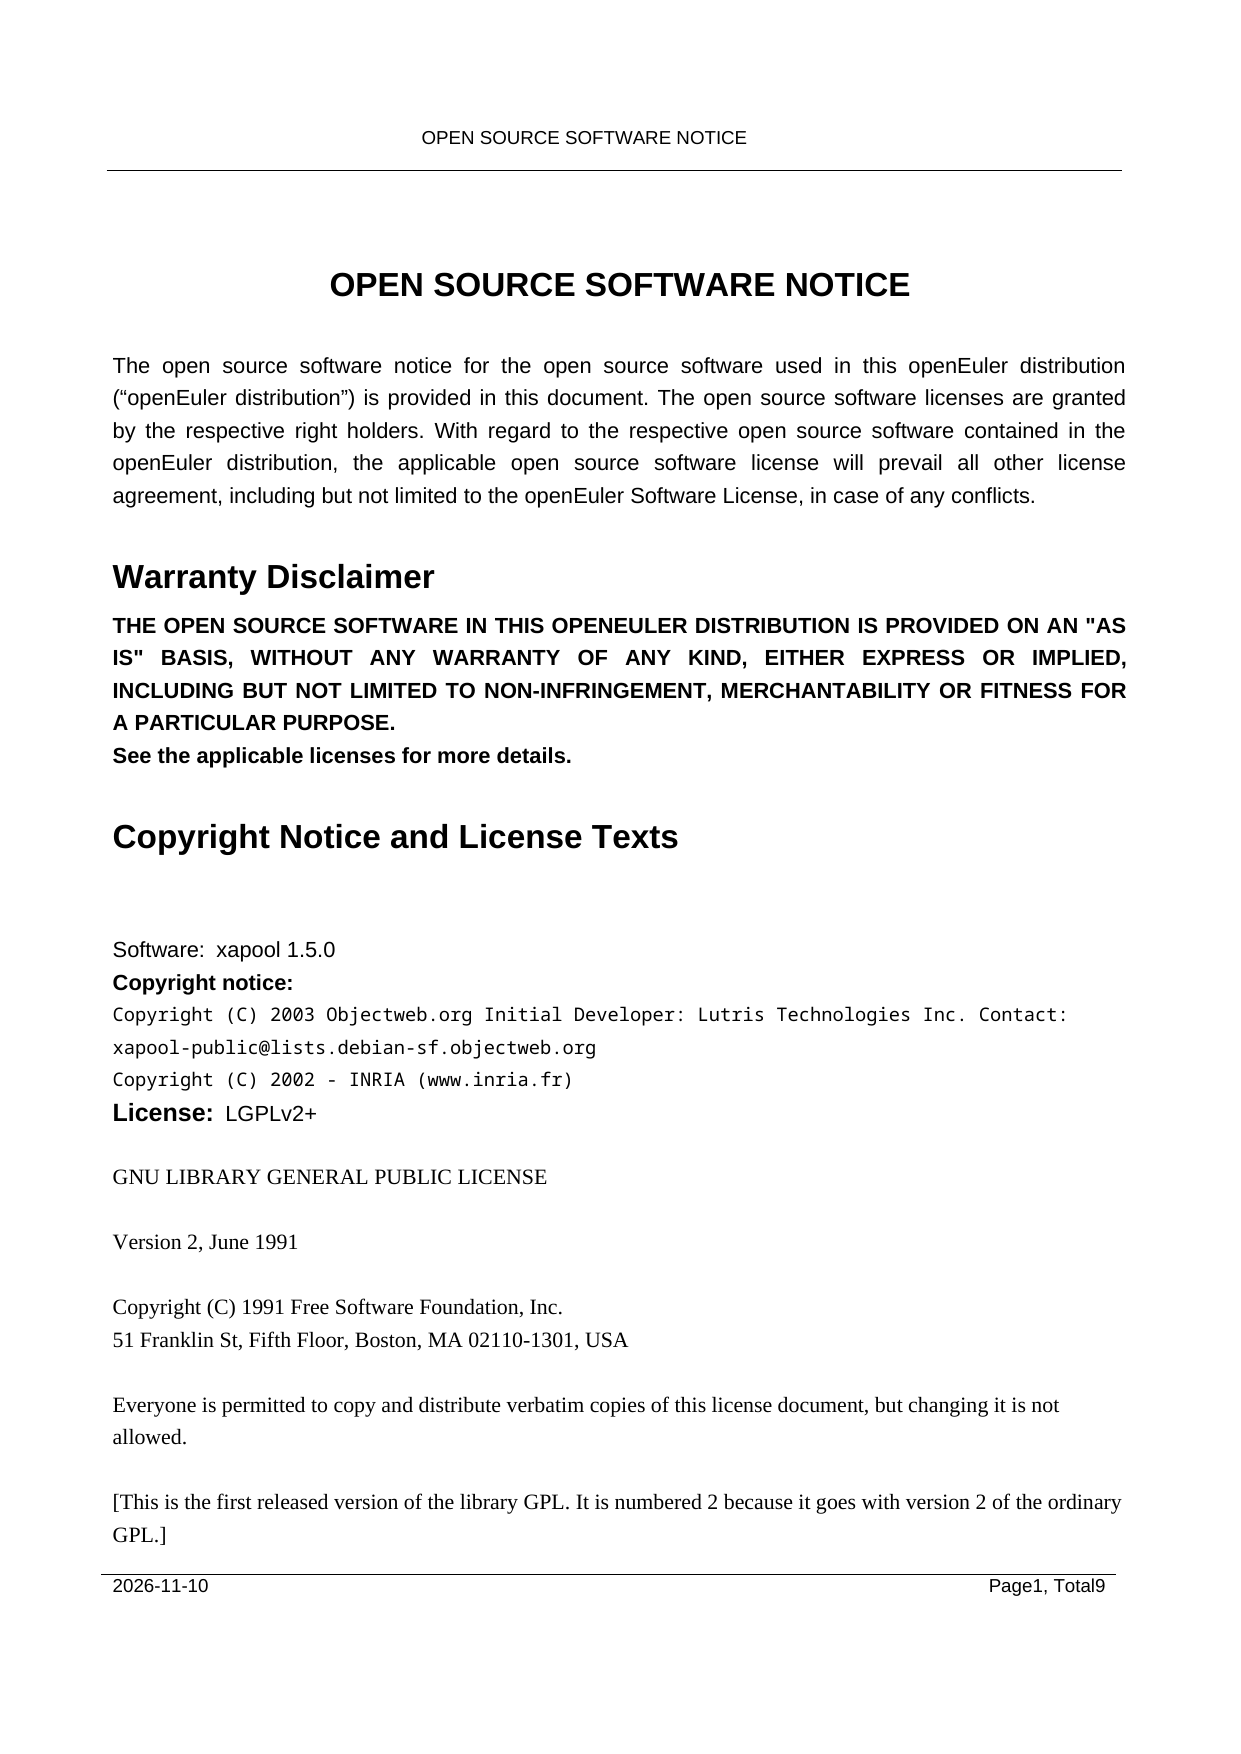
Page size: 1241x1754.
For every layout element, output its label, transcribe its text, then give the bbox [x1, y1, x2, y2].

text Copyright Notice and License Texts [112, 804, 1128, 869]
text Copyright (C) 2002 - INRIA (www.inria.fr) [112, 1063, 1128, 1096]
text THE OPEN SOURCE SOFTWARE IN THIS OPENEULER DISTRIBUTION IS PROVIDED ON AN "AS IS" BASIS, WITHOUT ANY WARRANTY OF ANY KIND, EITHER EXPRESS OR IMPLIED, INCLUDING BUT NOT LIMITED TO NON-INFRINGEMENT, MERCHANTABILITY OR FITNESS FOR A PARTICULAR PURPOSE. See the applicable licenses for more details. [112, 609, 1128, 771]
text Software: xapool 1.5.0 [112, 933, 1128, 966]
text Copyright (C) 2003 Objectweb.org Initial Developer: Lutris Technologies Inc. Contact: xapool-public@lists.debian-sf.objectweb.org [112, 998, 1128, 1063]
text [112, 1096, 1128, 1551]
text Copyright notice: [112, 966, 1128, 998]
text The open source software notice for the open source software used in this openEuler distribution (“openEuler distribution”) is provided in this document. The open source software licenses are granted by the respective right holders. With regard to the respective open source software contained in the openEuler distribution, the applicable open source software license will prevail all other license agreement, including but not limited to the openEuler Software License, in case of any conflicts. [112, 349, 1128, 511]
text OPEN SOURCE SOFTWARE NOTICE [112, 251, 1128, 316]
text Warranty Disclaimer [112, 544, 1128, 609]
